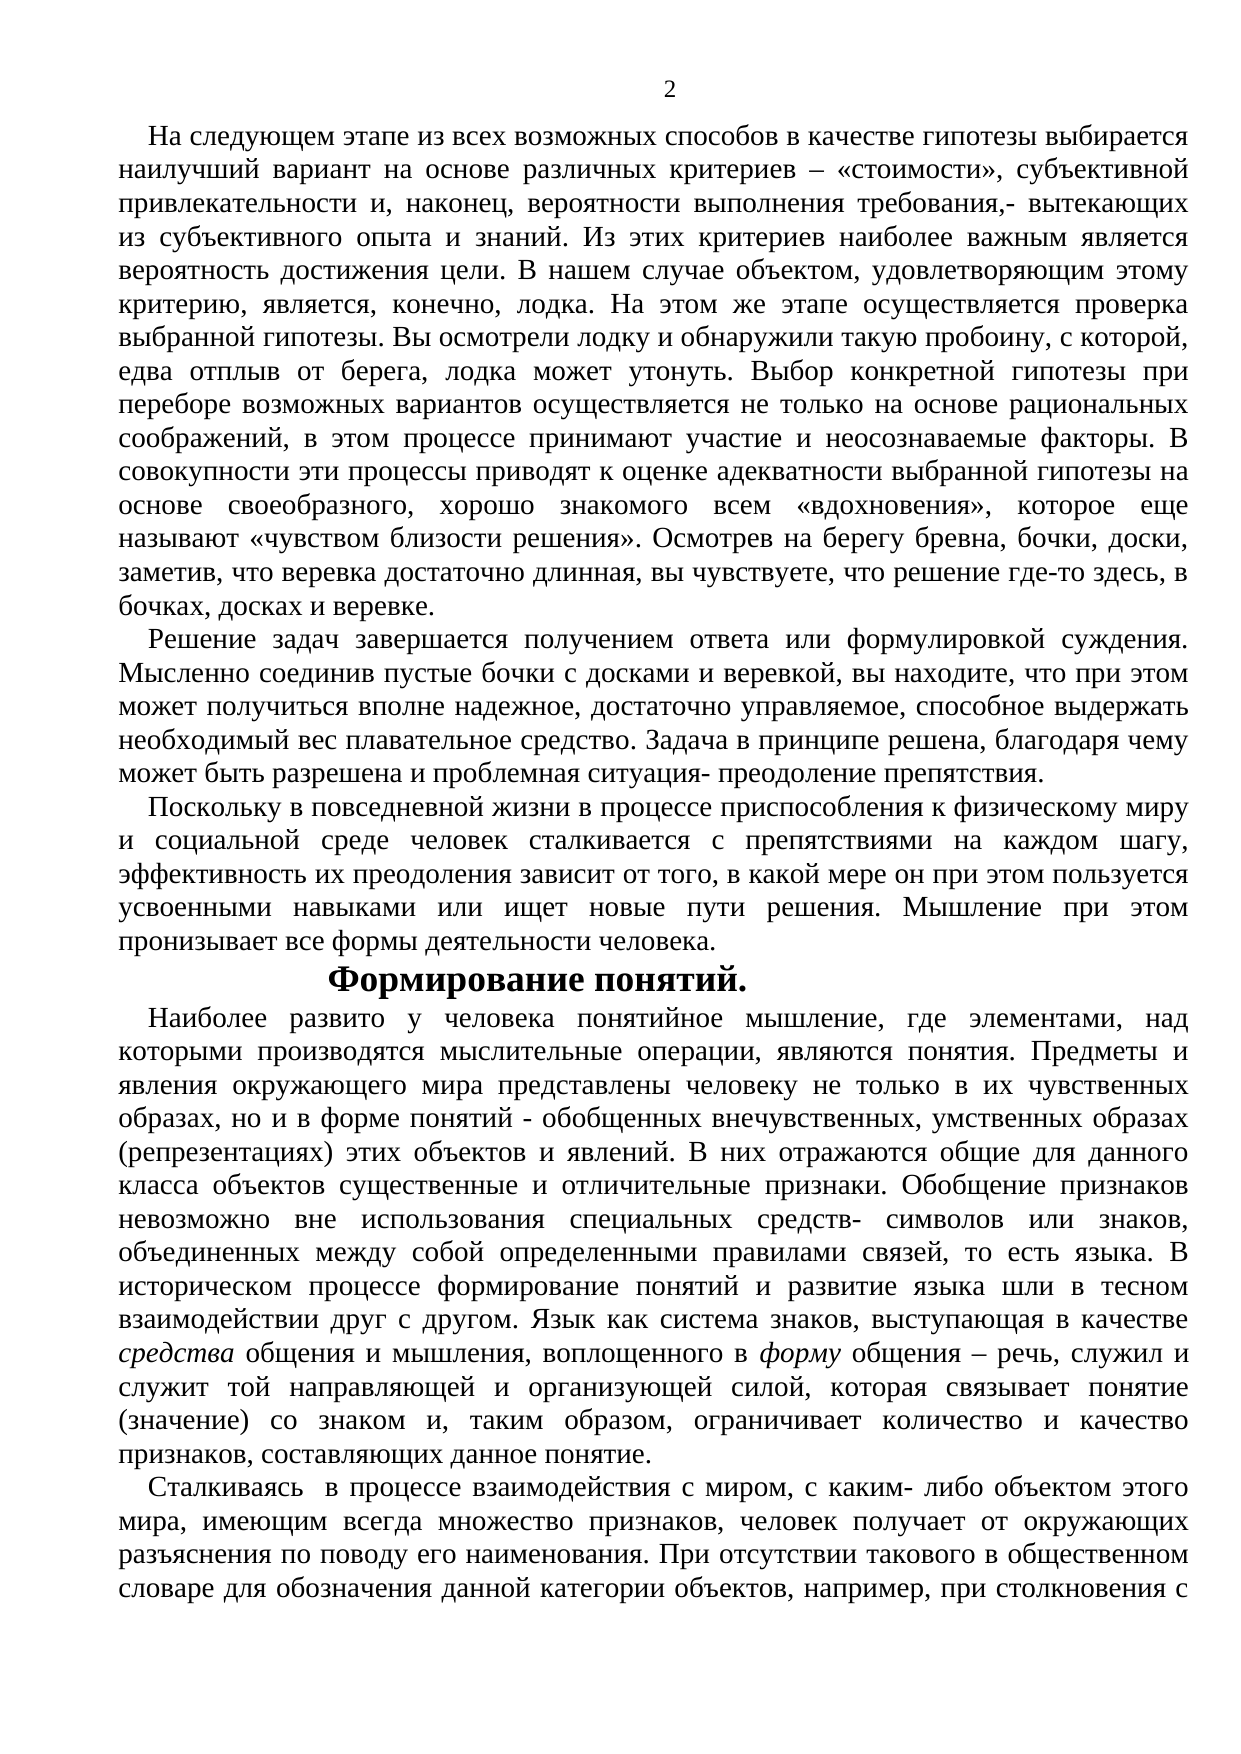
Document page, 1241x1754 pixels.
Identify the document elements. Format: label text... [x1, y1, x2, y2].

text Наиболее развито у человека понятийное мышление, где элементами, над которыми производятся мыслительные операции, являются понятия. Предметы и явления окружающего мира представлены человеку не только в их чувственных образах, но и в форме понятий - обобщенных внечувственных, умственных образах (репрезентациях) этих объектов и явлений. В них отражаются общие для данного класса объектов существенные и отличительные признаки. Обобщение признаков невозможно вне использования специальных средств- символов или знаков, объединенных между собой определенными правилами связей, то есть языка. В историческом процессе формирование понятий и развитие языка шли в тесном взаимодействии друг с другом. Язык как система знаков, выступающая в качестве средства общения и мышления, воплощенного в форму общения – речь, служил и служит той направляющей и организующей силой, которая связывает понятие (значение) со знаком и, таким образом, ограничивает количество и качество признаков, составляющих данное понятие. [118, 1000, 1190, 1469]
text Поскольку в повседневной жизни в процессе приспособления к физическому миру и социальной среде человек сталкивается с препятствиями на каждом шагу, эффективность их преодоления зависит от того, в какой мере он при этом пользуется усвоенными навыками или ищет новые пути решения. Мышление при этом пронизывает все формы деятельности человека. [118, 789, 1190, 957]
text Решение задач завершается получением ответа или формулировкой суждения. Мысленно соединив пустые бочки с досками и веревкой, вы находите, что при этом может получиться вполне надежное, достаточно управляемое, способное выдержать необходимый вес плавательное средство. Задача в принципе решена, благодаря чему может быть разрешена и проблемная ситуация- преодоление препятствия. [118, 621, 1190, 789]
text На следующем этапе из всех возможных способов в качестве гипотезы выбирается наилучший вариант на основе различных критериев – «стоимости», субъективной привлекательности и, наконец, вероятности выполнения требования,- вытекающих из субъективного опыта и знаний. Из этих критериев наиболее важным является вероятность достижения цели. В нашем случае объектом, удовлетворяющим этому критерию, является, конечно, лодка. На этом же этапе осуществляется проверка выбранной гипотезы. Вы осмотрели лодку и обнаружили такую пробоину, с которой, едва отплыв от берега, лодка может утонуть. Выбор конкретной гипотезы при переборе возможных вариантов осуществляется не только на основе рациональных соображений, в этом процессе принимают участие и неосознаваемые факторы. В совокупности эти процессы приводят к оценке адекватности выбранной гипотезы на основе своеобразного, хорошо знакомого всем «вдохновения», которое еще называют «чувством близости решения». Осмотрев на берегу бревна, бочки, доски, заметив, что веревка достаточно длинная, вы чувствуете, что решение где-то здесь, в бочках, досках и веревке. [118, 118, 1190, 621]
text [118, 1469, 1190, 1603]
text Формирование понятий. [177, 957, 1190, 1000]
